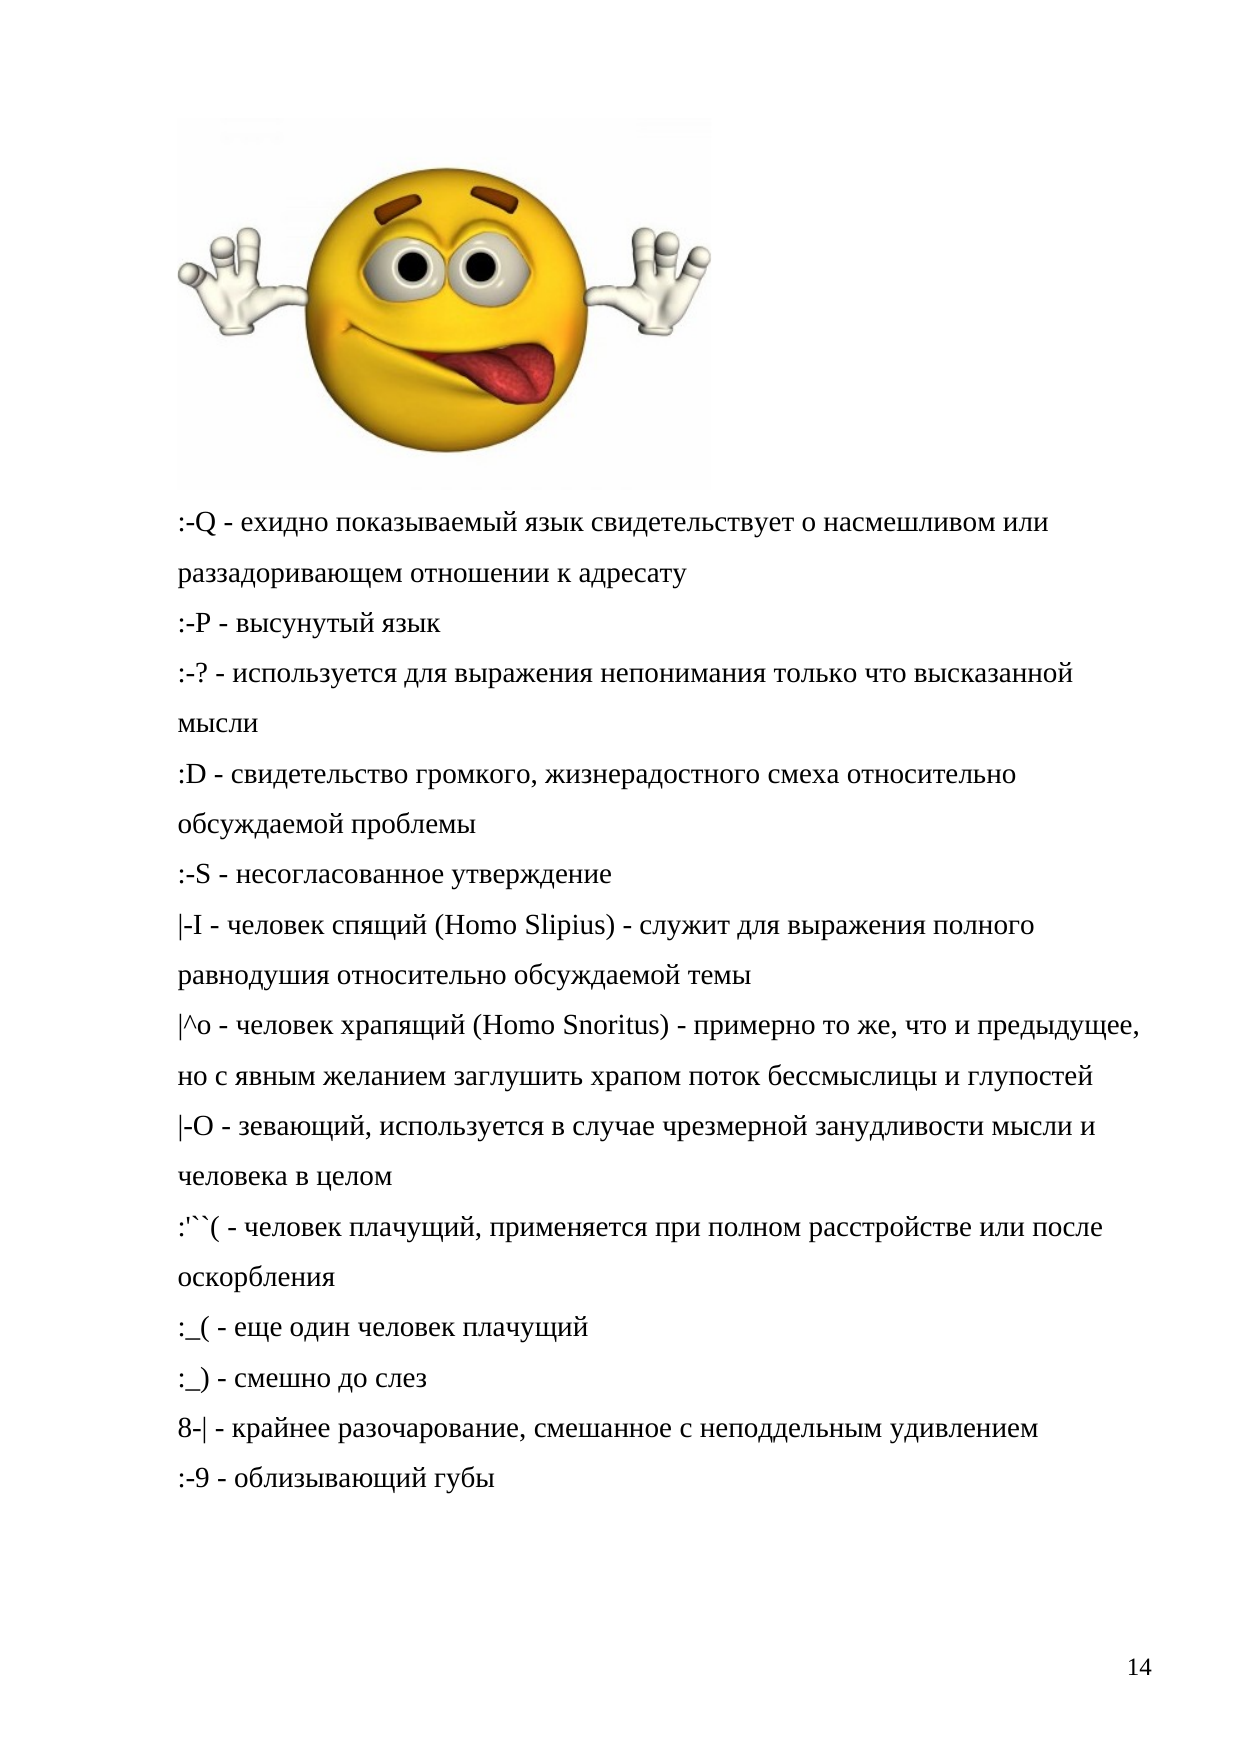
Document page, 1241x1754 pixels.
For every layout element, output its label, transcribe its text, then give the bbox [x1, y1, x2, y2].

text |^o - человек храпящий (Homo Snoritus) - примерно то же, что и предыдущее, но с явным желанием заглушить храпом поток бессмыслицы и глупостей [177, 1007, 1152, 1091]
text :D - свидетельство громкого, жизнерадостного смеха относительно обсуждаемой проблемы [177, 756, 1152, 840]
text |-O - зевающий, используется в случае чрезмерной занудливости мысли и человека в целом [177, 1108, 1152, 1192]
picture [177, 118, 712, 490]
text :-Р - высунутый язык [177, 605, 1152, 638]
text :'``( - человек плачущий, применяется при полном расстройстве или после оскорбления [177, 1209, 1152, 1293]
text :-9 - облизывающий губы [177, 1460, 1152, 1494]
text :-? - используется для выражения непонимания только что высказанной мысли [177, 655, 1152, 739]
text :_) - смешно до слез [177, 1360, 1152, 1393]
text :_( - еще один человек плачущий [177, 1309, 1152, 1343]
text :-S - несогласованное утверждение [177, 857, 1152, 890]
text |-I - человек спящий (Homo Slipius) - служит для выражения полного равнодушия относительно обсуждаемой темы [177, 907, 1152, 991]
text 8-| - крайнее разочарование, смешанное с неподдельным удивлением [177, 1410, 1152, 1443]
text :-Q - ехидно показываемый язык свидетельствует о насмешливом или раззадоривающем отношении к адресату [177, 504, 1152, 588]
